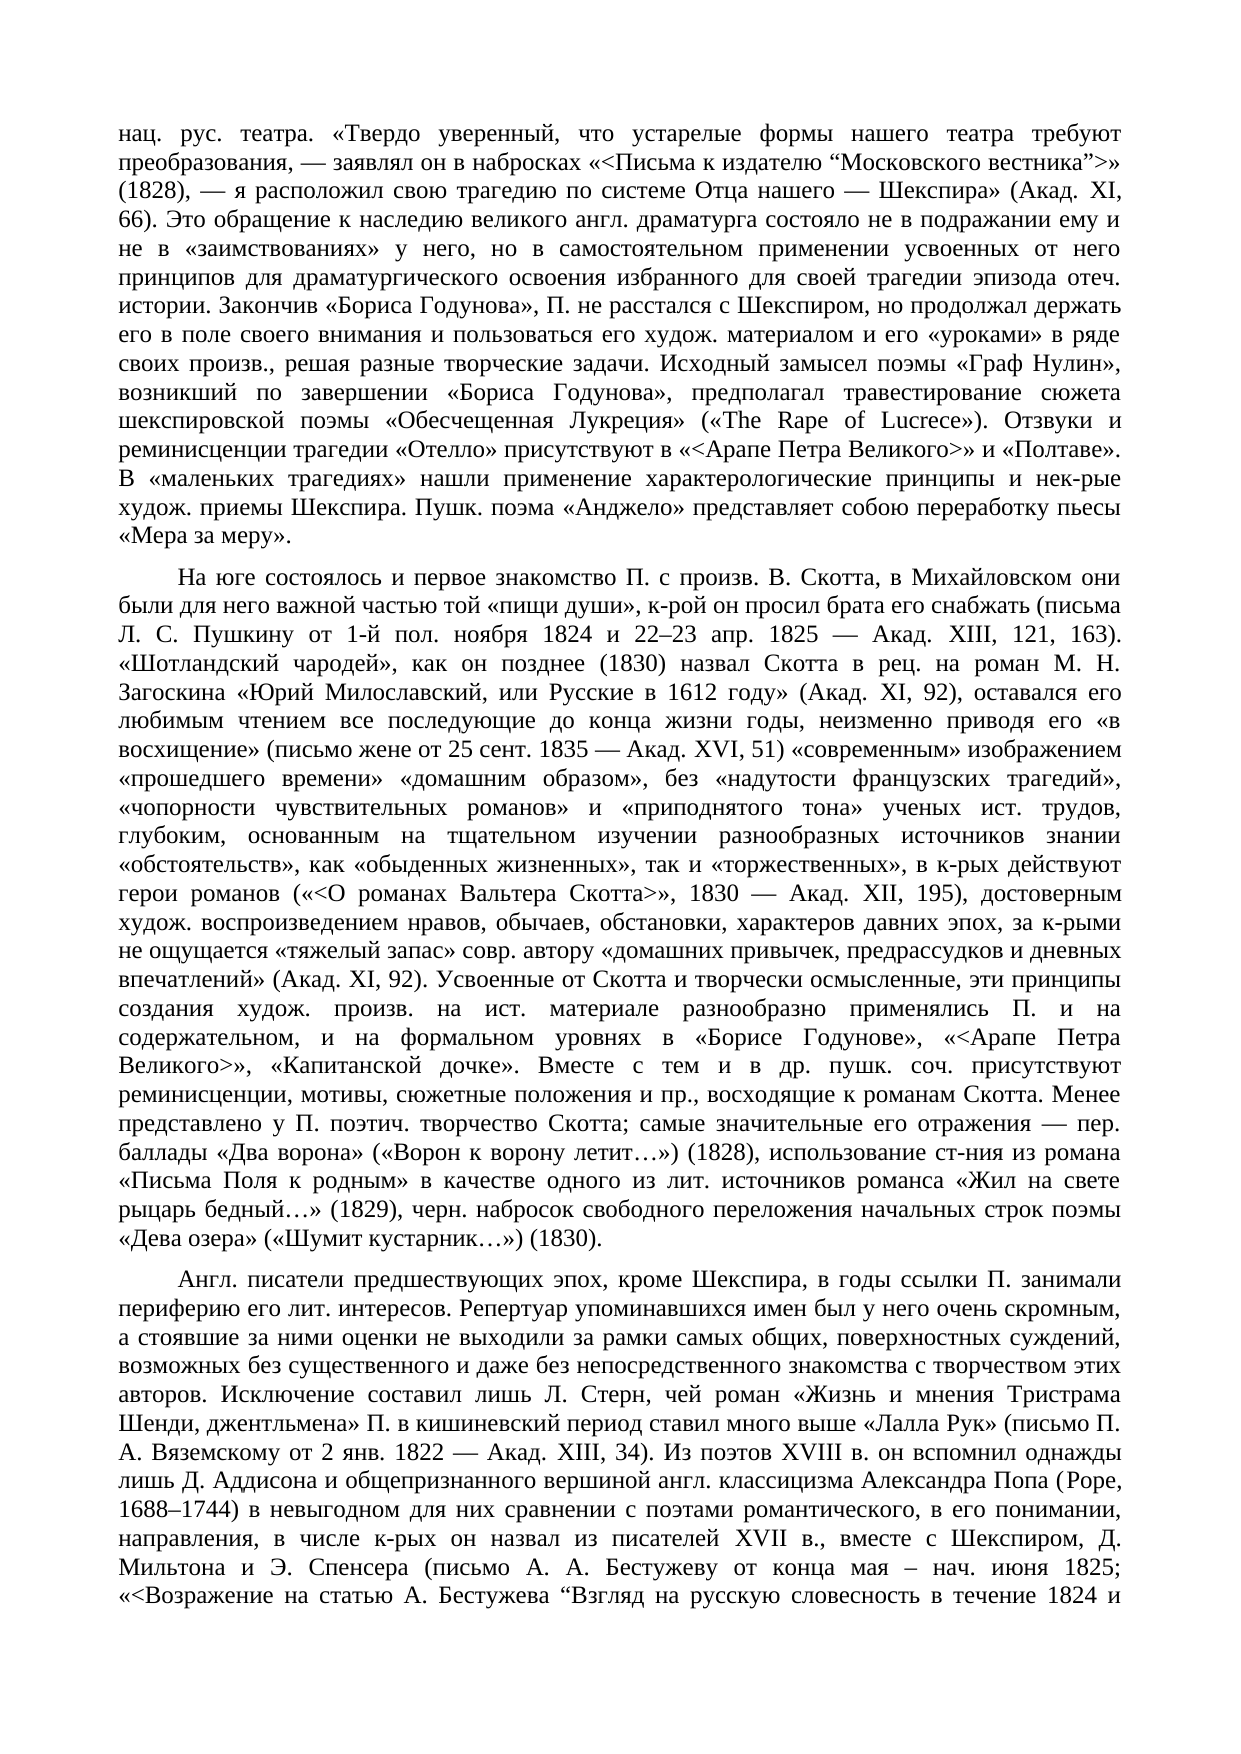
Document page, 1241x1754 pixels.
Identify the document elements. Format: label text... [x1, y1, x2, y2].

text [118, 1264, 1122, 1609]
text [118, 118, 1122, 549]
text На юге состоялось и первое знакомство П. с произв. В. Скотта, в Михайловском они были для него важной частью той «пищи души», к-рой он просил брата его снабжать (письма Л. С. Пушкину от 1-й пол. ноября 1824 и 22–23 апр. 1825 — Акад. XIII, 121, 163). «Шотландский чародей», как он позднее (1830) назвал Скотта в рец. на роман М. Н. Загоскина «Юрий Милославский, или Русские в 1612 году» (Акад. XI, 92), оставался его любимым чтением все последующие до конца жизни годы, неизменно приводя его «в восхищение» (письмо жене от 25 сент. 1835 — Акад. XVI, 51) «современным» изображением «прошедшего времени» «домашним образом», без «надутости французских трагедий», «чопорности чувствительных романов» и «приподнятого тона» ученых ист. трудов, глубоким, основанным на тщательном изучении разнообразных источников знании «обстоятельств», как «обыденных жизненных», так и «торжественных», в к-рых действуют герои романов («<О романах Вальтера Скотта>», 1830 — Акад. XII, 195), достоверным худож. воспроизведением нравов, обычаев, обстановки, характеров давних эпох, за к-рыми не ощущается «тяжелый запас» совр. автору «домашних привычек, предрассудков и дневных впечатлений» (Акад. XI, 92). Усвоенные от Скотта и творчески осмысленные, эти принципы создания худож. произв. на ист. материале разнообразно применялись П. и на содержательном, и на формальном уровнях в «Борисе Годунове», «<Арапе Петра Великого>», «Капитанской дочке». Вместе с тем и в др. пушк. соч. присутствуют реминисценции, мотивы, сюжетные положения и пр., восходящие к романам Скотта. Менее представлено у П. поэтич. творчество Скотта; самые значительные его отражения — пер. баллады «Два ворона» («Ворон к ворону летит…») (1828), использование ст-ния из романа «Письма Поля к родным» в качестве одного из лит. источников романса «Жил на свете рыцарь бедный…» (1829), черн. набросок свободного переложения начальных строк поэмы «Дева озера» («Шумит кустарник…») (1830). [118, 562, 1122, 1252]
